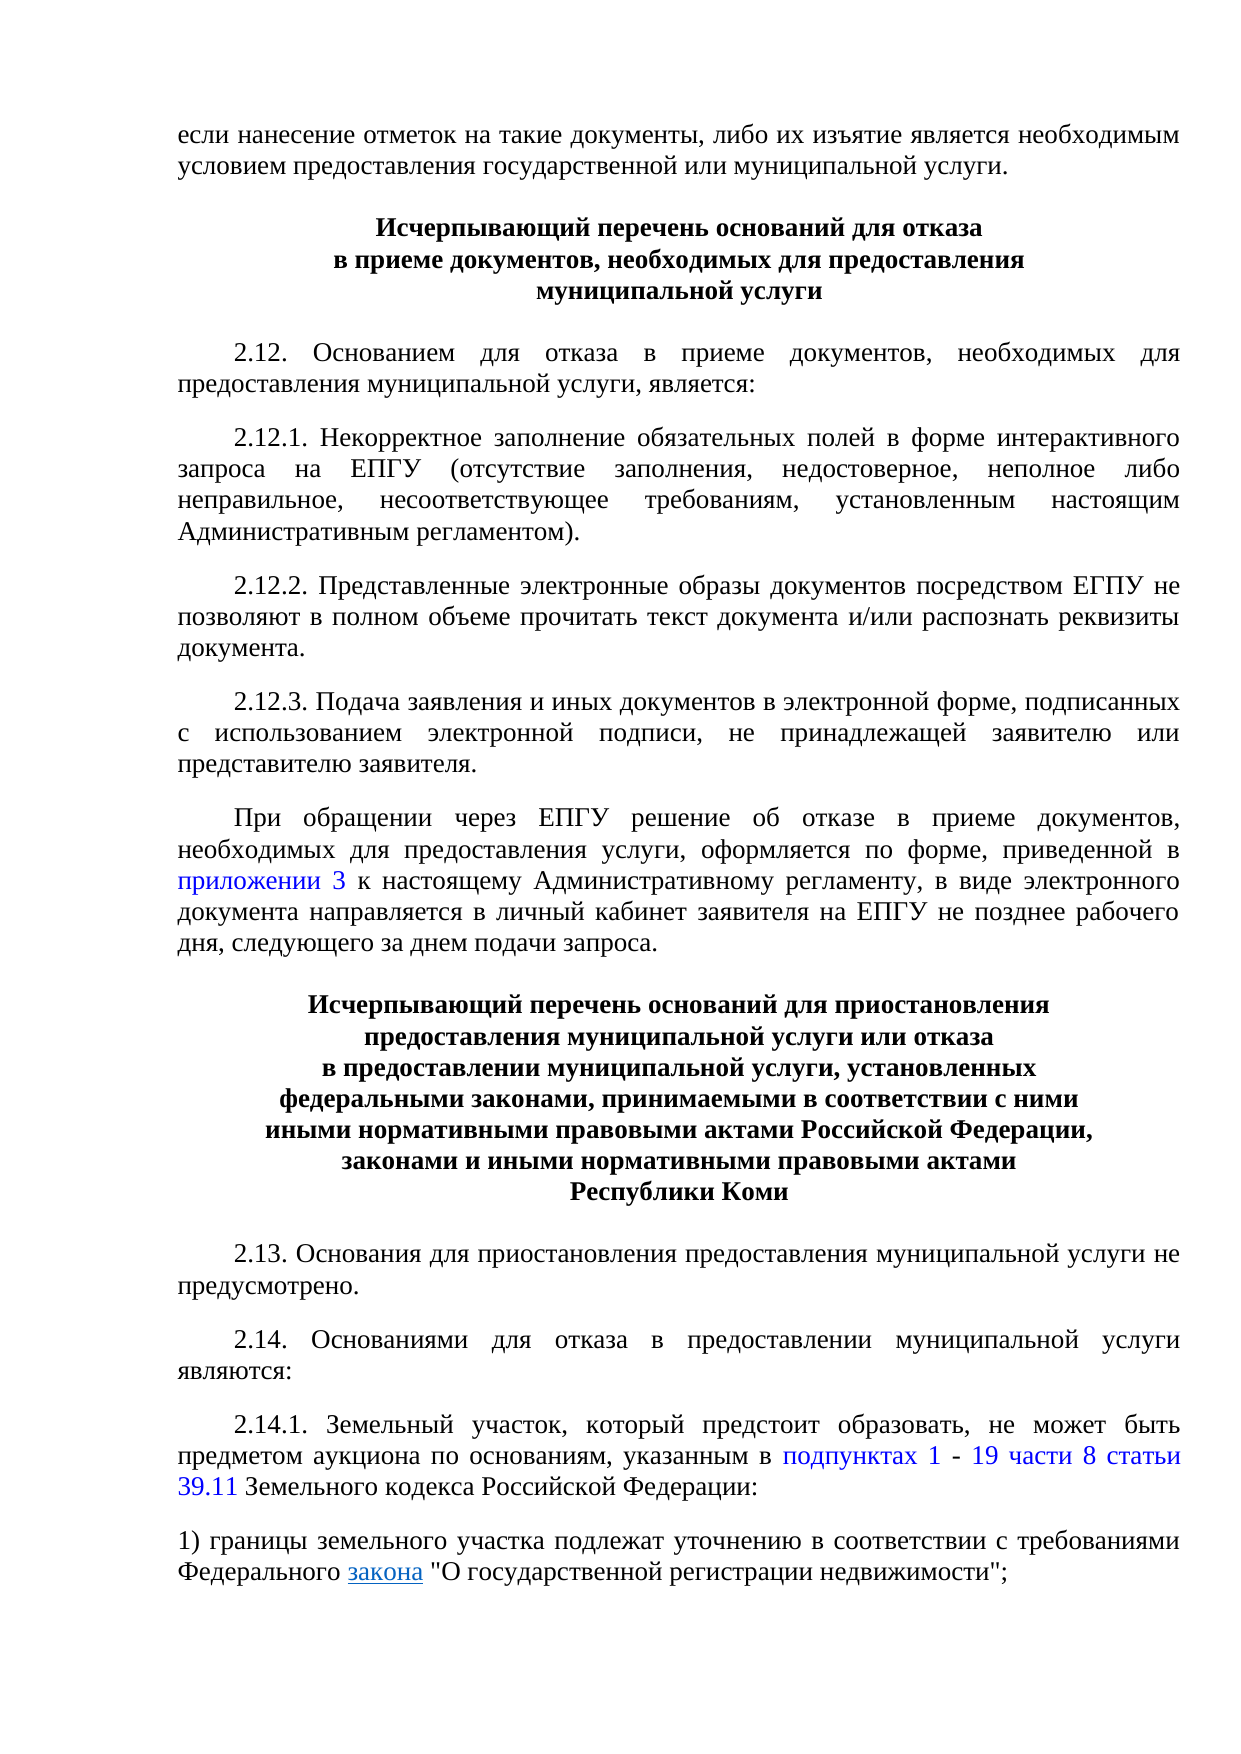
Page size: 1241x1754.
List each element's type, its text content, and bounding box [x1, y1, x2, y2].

text 1) границы земельного участка подлежат уточнению в соответствии с требованиями Федерального закона "О государственной регистрации недвижимости"; [177, 1524, 1181, 1587]
title предоставления муниципальной услуги или отказа [177, 1019, 1181, 1051]
text 2.12.2. Представленные электронные образы документов посредством ЕГПУ не позволяют в полном объеме прочитать текст документа и/или распознать реквизиты документа. [177, 569, 1181, 662]
text При обращении через ЕПГУ решение об отказе в приеме документов, необходимых для предоставления услуги, оформляется по форме, приведенной в приложении 3 к настоящему Административному регламенту, в виде электронного документа направляется в личный кабинет заявителя на ЕПГУ не позднее рабочего дня, следующего за днем подачи запроса. [177, 802, 1181, 957]
title в предоставлении муниципальной услуги, установленных [177, 1051, 1181, 1082]
text 2.13. Основания для приостановления предоставления муниципальной услуги не предусмотрено. [177, 1238, 1181, 1300]
title муниципальной услуги [177, 274, 1181, 305]
title законами и иными нормативными правовыми актами [177, 1144, 1181, 1175]
title иными нормативными правовыми актами Российской Федерации, [177, 1113, 1181, 1144]
title федеральными законами, принимаемыми в соответствии с ними [177, 1082, 1181, 1113]
text 2.12.3. Подача заявления и иных документов в электронной форме, подписанных с использованием электронной подписи, не принадлежащей заявителю или представителю заявителя. [177, 685, 1181, 779]
text 2.12. Основанием для отказа в приеме документов, необходимых для предоставления муниципальной услуги, является: [177, 336, 1181, 398]
title Исчерпывающий перечень оснований для отказа [177, 212, 1181, 243]
title Исчерпывающий перечень оснований для приостановления [177, 988, 1181, 1019]
text 2.12.1. Некорректное заполнение обязательных полей в форме интерактивного запроса на ЕПГУ (отсутствие заполнения, недостоверное, неполное либо неправильное, несоответствующее требованиям, установленным настоящим Административным регламентом). [177, 421, 1181, 546]
title Республики Коми [177, 1175, 1181, 1206]
text 2.14. Основаниями для отказа в предоставлении муниципальной услуги являются: [177, 1323, 1181, 1385]
text 2.14.1. Земельный участок, который предстоит образовать, не может быть предметом аукциона по основаниям, указанным в подпунктах 1 - 19 части 8 статьи 39.11 Земельного кодекса Российской Федерации: [177, 1408, 1181, 1501]
title в приеме документов, необходимых для предоставления [177, 243, 1181, 274]
